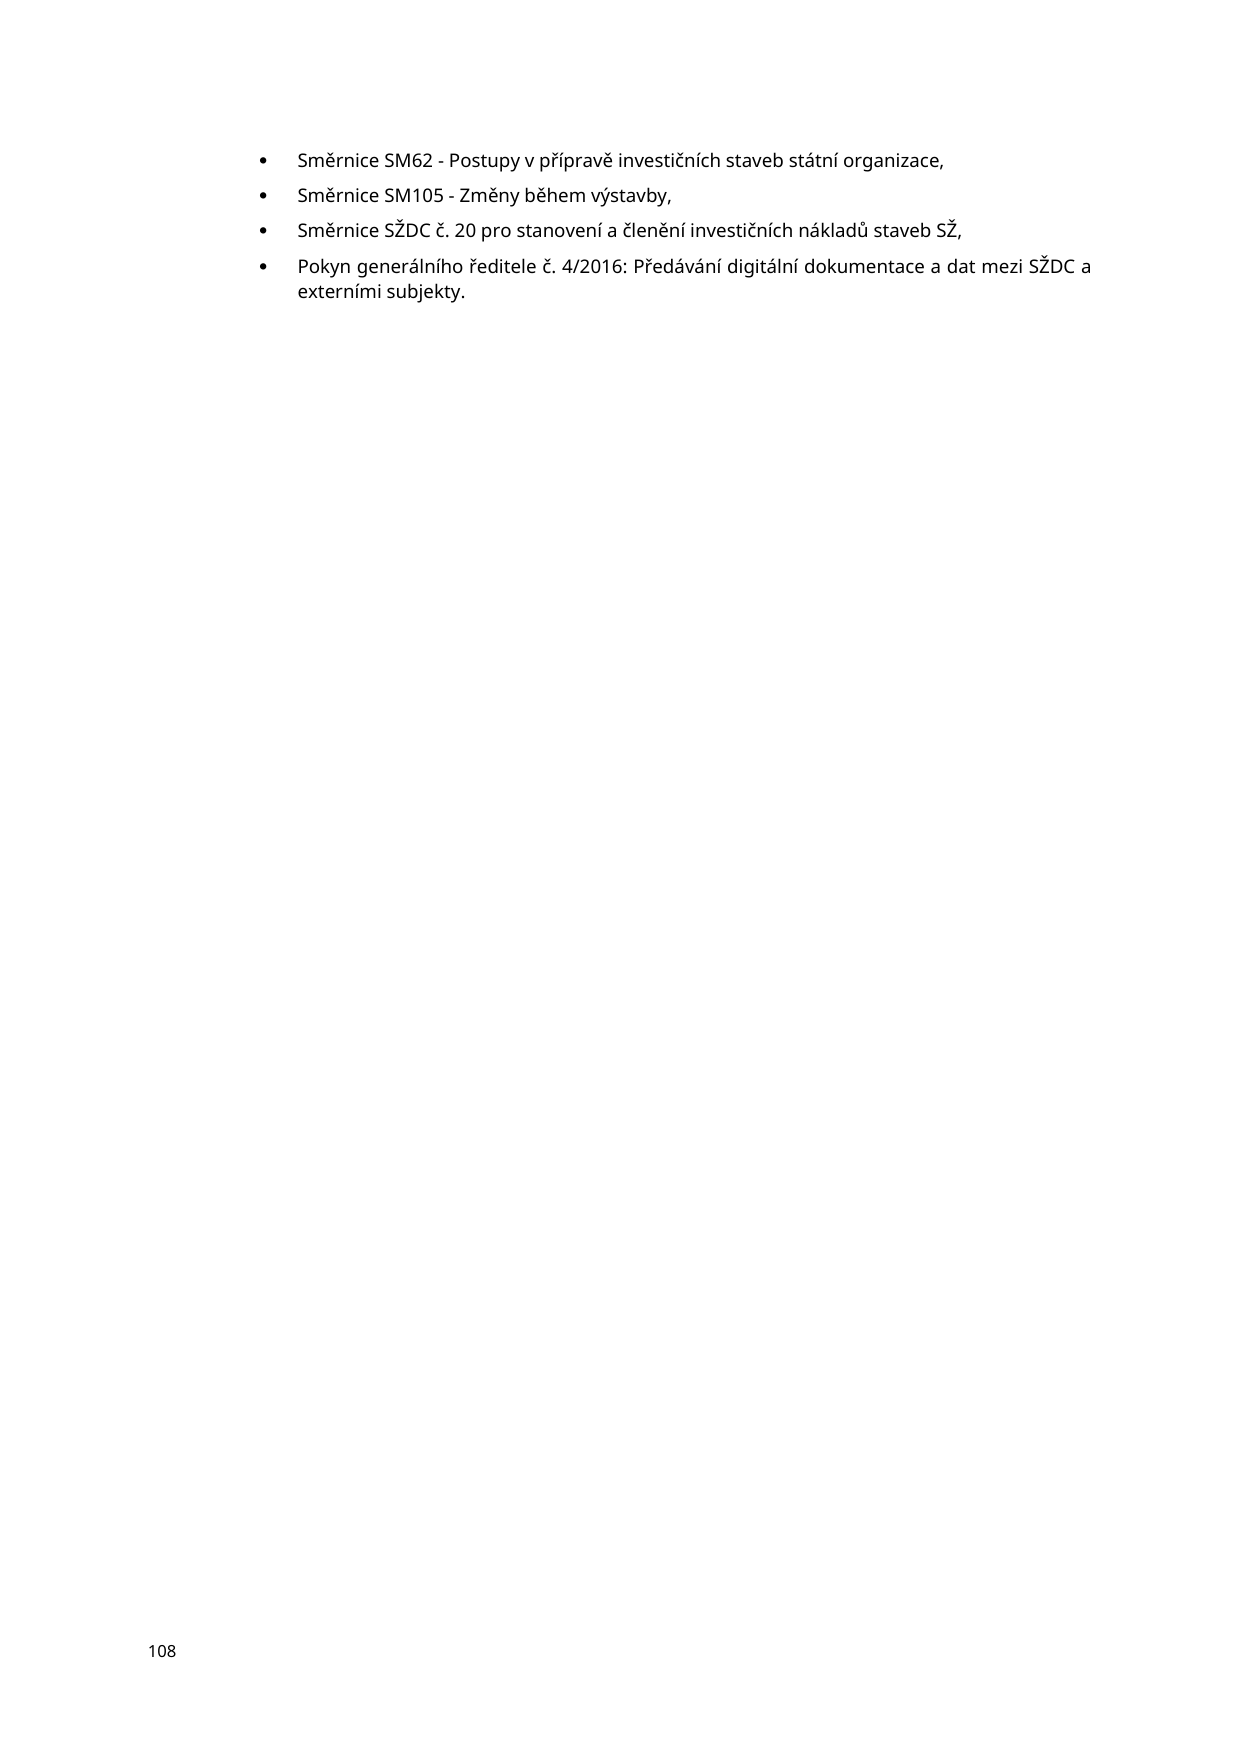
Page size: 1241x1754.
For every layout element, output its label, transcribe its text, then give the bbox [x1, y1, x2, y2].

text Směrnice SM62 - Postupy v přípravě investičních staveb státní organizace, [260, 148, 1093, 173]
text Směrnice SŽDC č. 20 pro stanovení a členění investičních nákladů staveb SŽ, [260, 218, 1093, 243]
text Pokyn generálního ředitele č. 4/2016: Předávání digitální dokumentace a dat mezi SŽDC a externími subjekty. [260, 253, 1093, 304]
text Směrnice SM105 - Změny během výstavby, [260, 183, 1093, 208]
